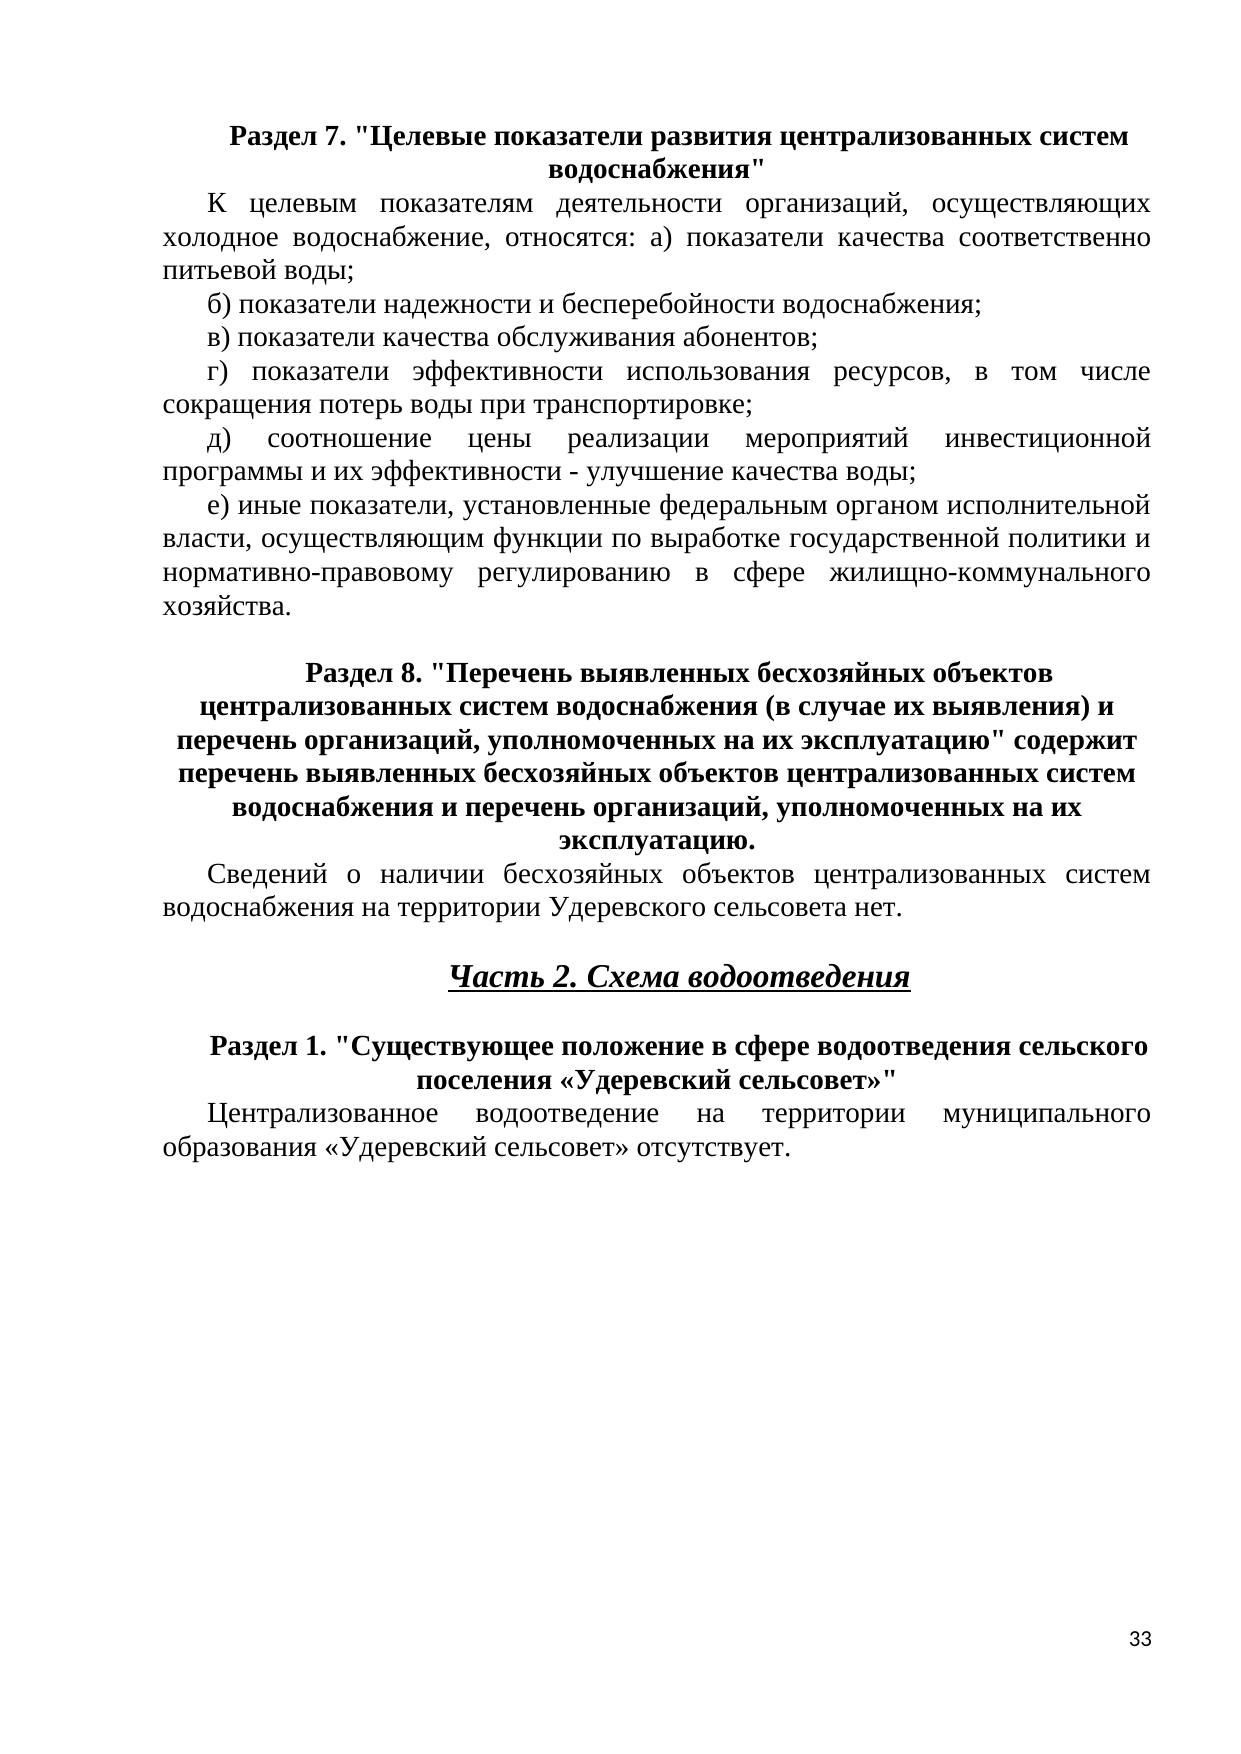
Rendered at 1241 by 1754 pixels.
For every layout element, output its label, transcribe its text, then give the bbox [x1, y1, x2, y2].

text Раздел 7. "Целевые показатели развития централизованных систем водоснабжения" [162, 118, 1152, 185]
text Централизованное водоотведение на территории муниципального образования «Удеревский сельсовет» отсутствует. [162, 1096, 1152, 1163]
text б) показатели надежности и бесперебойности водоснабжения; [162, 286, 1152, 319]
text Раздел 8. "Перечень выявленных бесхозяйных объектов централизованных систем водоснабжения (в случае их выявления) и перечень организаций, уполномоченных на их эксплуатацию" содержит перечень выявленных бесхозяйных объектов централизованных систем водоснабжения и перечень организаций, уполномоченных на их эксплуатацию. [162, 655, 1152, 856]
text г) показатели эффективности использования ресурсов, в том числе сокращения потерь воды при транспортировке; [162, 353, 1152, 420]
text Раздел 1. "Существующее положение в сфере водоотведения сельского поселения «Удеревский сельсовет»" [162, 1028, 1152, 1096]
text Сведений о наличии бесхозяйных объектов централизованных систем водоснабжения на территории Удеревского сельсовета нет. [162, 856, 1152, 923]
text Часть 2. Схема водоотведения [162, 957, 1152, 995]
text К целевым показателям деятельности организаций, осуществляющих холодное водоснабжение, относятся: а) показатели качества соответственно питьевой воды; [162, 185, 1152, 286]
text е) иные показатели, установленные федеральным органом исполнительной власти, осуществляющим функции по выработке государственной политики и нормативно-правовому регулированию в сфере жилищно-коммунального хозяйства. [162, 487, 1152, 621]
text в) показатели качества обслуживания абонентов; [162, 319, 1152, 353]
text д) соотношение цены реализации мероприятий инвестиционной программы и их эффективности - улучшение качества воды; [162, 420, 1152, 487]
